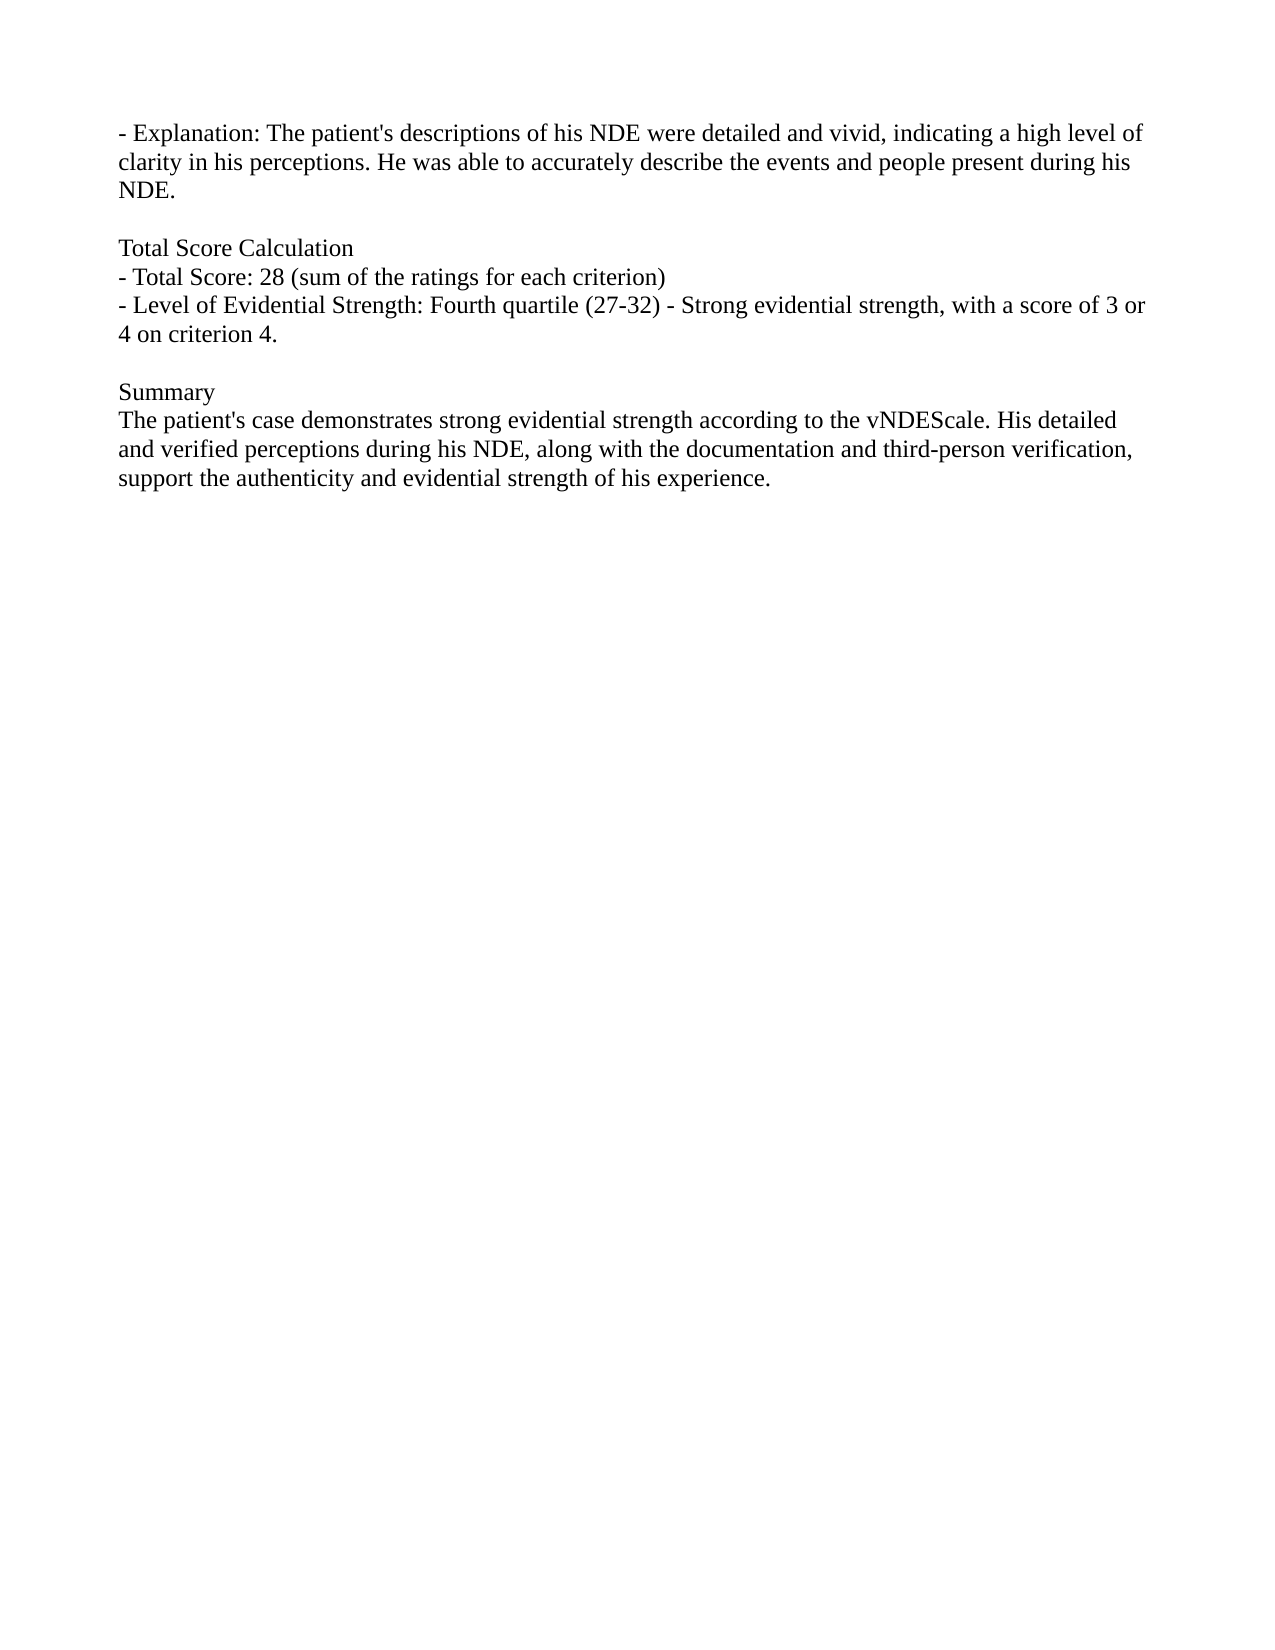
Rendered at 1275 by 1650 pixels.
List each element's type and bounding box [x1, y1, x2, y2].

text [118, 118, 1157, 492]
